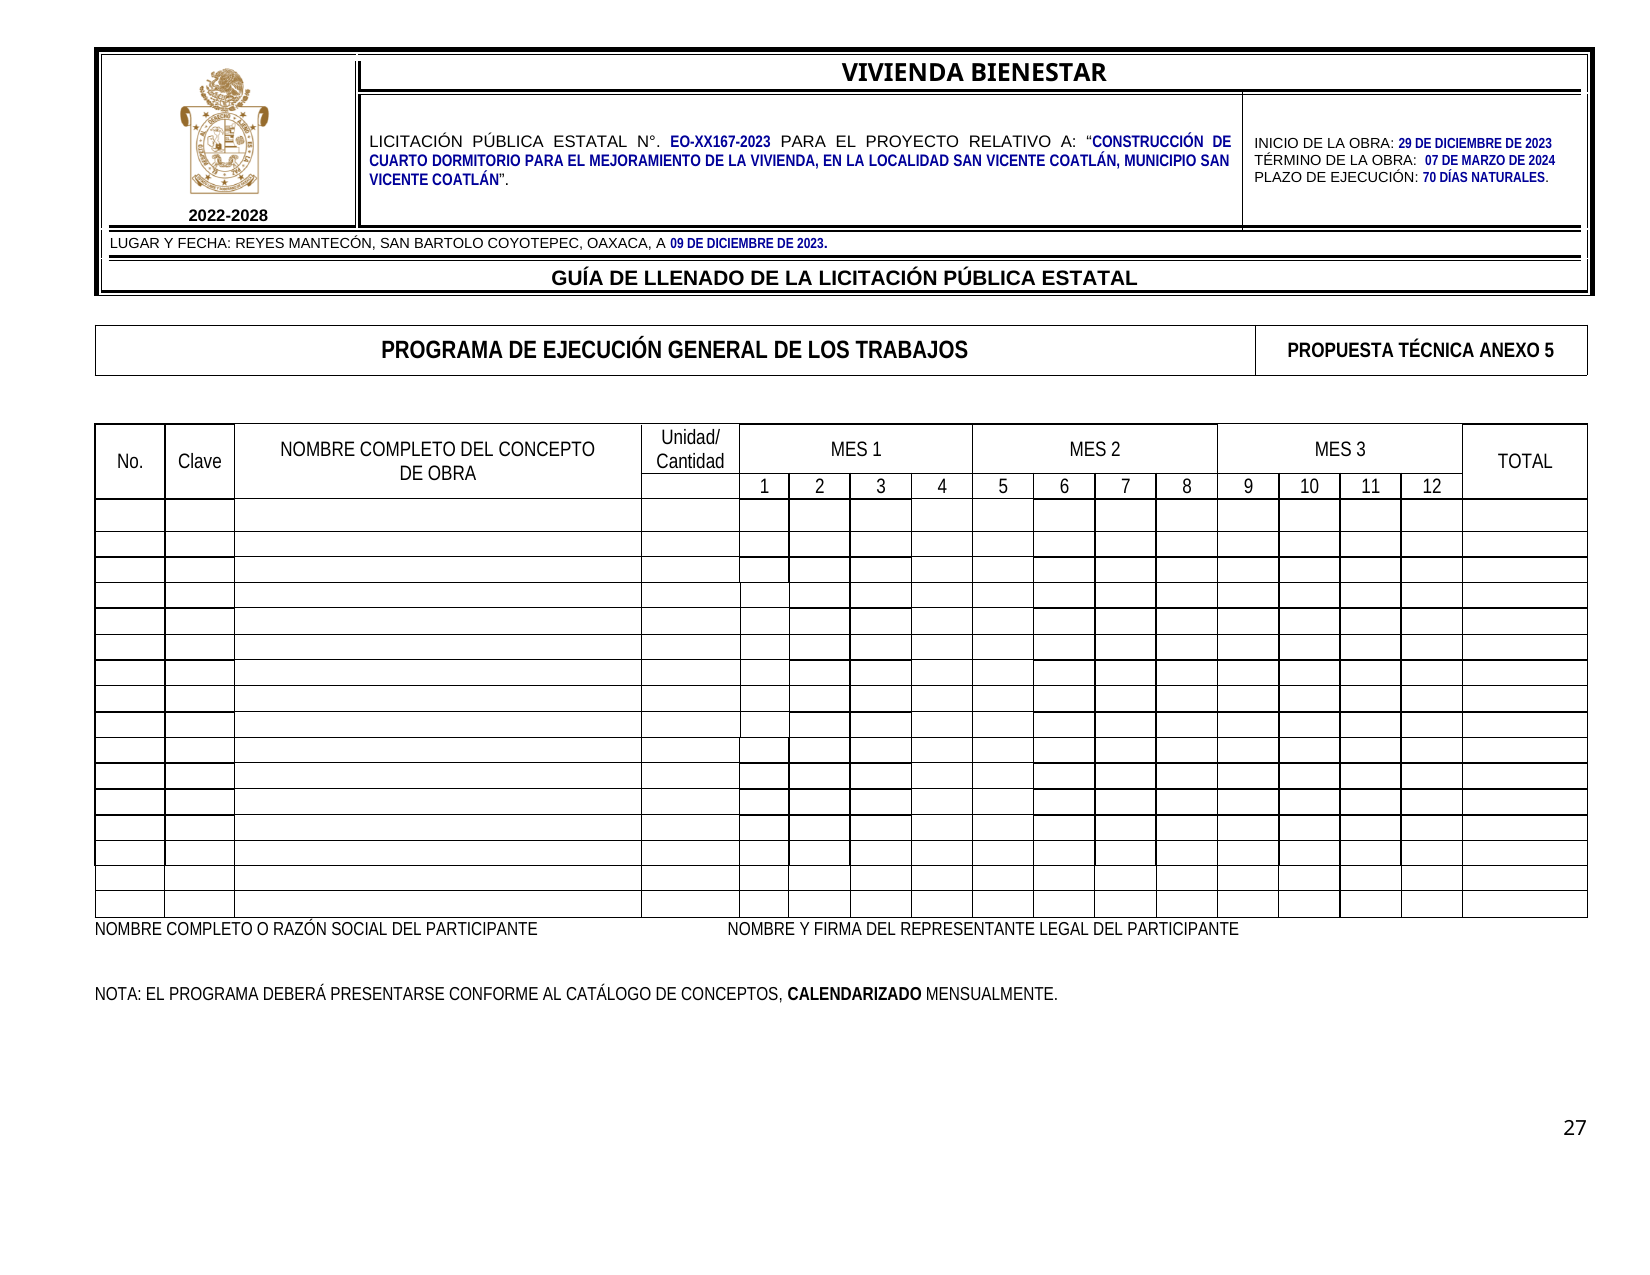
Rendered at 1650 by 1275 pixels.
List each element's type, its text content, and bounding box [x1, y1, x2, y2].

table_cell [1034, 790, 1094, 814]
table_cell [1218, 661, 1278, 685]
table_cell [1096, 713, 1155, 737]
table_cell [851, 500, 911, 531]
table_cell [166, 635, 234, 659]
table_cell [1157, 713, 1217, 737]
table_cell [1096, 661, 1155, 685]
table_cell [642, 789, 739, 814]
table_cell [642, 532, 739, 556]
table_cell [166, 583, 234, 607]
table_cell [1341, 866, 1401, 890]
text NOMBRE COMPLETO O RAZÓN SOCIAL DEL PARTICIPANTE NOMBRE Y FIRMA DEL REPRESENTANTE LEGAL DEL PARTICIPANTE [94, 918, 1650, 939]
table_cell [166, 609, 234, 634]
table_cell [790, 816, 849, 840]
table_cell [642, 763, 739, 788]
table_cell [1096, 764, 1155, 788]
table_cell [973, 763, 1033, 788]
table_cell [851, 532, 911, 556]
table_cell [235, 891, 641, 917]
table_cell [851, 661, 911, 685]
table_cell [96, 500, 164, 531]
table_cell [790, 609, 849, 634]
table_cell [912, 635, 972, 659]
table_cell [235, 712, 641, 737]
table_cell [973, 583, 1033, 607]
table_cell [1341, 738, 1400, 762]
table_cell [851, 609, 911, 634]
table_cell [1463, 891, 1587, 917]
table_cell [740, 500, 788, 531]
table_cell 7 [1096, 474, 1155, 498]
table_cell [851, 635, 911, 659]
table_cell [1034, 532, 1094, 556]
table_cell [790, 500, 849, 531]
table_cell [851, 686, 911, 711]
table_cell [1034, 500, 1094, 531]
table_cell [165, 891, 234, 917]
table_cell [235, 635, 641, 659]
table_cell [1280, 686, 1339, 711]
table_cell [96, 583, 164, 607]
table_cell [96, 841, 164, 865]
table_cell [96, 532, 164, 556]
table_cell [1280, 661, 1339, 685]
table_cell [790, 790, 849, 814]
table_cell [1157, 764, 1217, 788]
table_cell [96, 713, 164, 737]
table_cell [1341, 583, 1400, 607]
table_cell [1218, 738, 1278, 762]
table_cell [1341, 790, 1400, 814]
table_cell [1095, 891, 1156, 917]
table_cell [235, 866, 641, 890]
table_cell [1157, 661, 1217, 685]
table_cell [642, 635, 740, 659]
table_cell [851, 790, 911, 814]
table_cell [642, 660, 740, 685]
table_cell [1341, 532, 1400, 556]
table_cell [912, 866, 972, 890]
table_cell [235, 583, 641, 607]
table_cell [1218, 609, 1278, 634]
table_cell [912, 815, 972, 840]
table_cell [1402, 866, 1462, 890]
table_header NOMBRE COMPLETO DEL CONCEPTO DE OBRA [235, 424, 641, 498]
table_cell [1096, 635, 1155, 659]
table_cell [1096, 816, 1155, 840]
table_cell [1218, 841, 1278, 865]
table_header PROPUESTA TÉCNICA ANEXO 5 [1256, 326, 1587, 374]
table_cell [912, 891, 972, 917]
table_cell [912, 608, 972, 634]
table_cell [912, 583, 972, 607]
table_cell [1280, 558, 1339, 582]
table_cell [96, 661, 164, 685]
table_cell [1218, 790, 1278, 814]
table_cell [1341, 635, 1400, 659]
table_cell [973, 557, 1033, 582]
table_cell [740, 558, 788, 582]
table_cell [235, 815, 641, 840]
table_cell [1218, 686, 1278, 711]
table_cell [235, 660, 641, 685]
table_cell [1157, 866, 1217, 890]
table_cell [1279, 866, 1339, 890]
table_cell [1218, 891, 1278, 917]
table_cell [235, 557, 641, 582]
table_cell [1157, 686, 1217, 711]
table_cell [912, 712, 972, 737]
table_cell [851, 891, 911, 917]
table_cell [973, 712, 1033, 737]
table_cell [1034, 841, 1094, 865]
table_cell [96, 891, 164, 917]
table_cell [1402, 583, 1462, 607]
table_cell [973, 815, 1033, 840]
table_cell [1157, 841, 1217, 865]
table_cell [166, 661, 234, 685]
table_cell [1218, 500, 1278, 531]
table_cell [973, 532, 1033, 556]
table_cell [1402, 500, 1462, 531]
table_cell [851, 866, 911, 890]
table_cell [1096, 841, 1155, 865]
table_cell [1280, 790, 1339, 814]
table_cell [740, 532, 788, 556]
table_cell [1157, 532, 1217, 556]
table_cell [1095, 866, 1156, 890]
table_cell [1218, 816, 1278, 840]
table_cell [166, 841, 234, 865]
table_cell [166, 738, 234, 762]
table_cell [96, 764, 164, 788]
table_cell [851, 764, 911, 788]
table_cell [642, 891, 739, 917]
table_cell [1034, 816, 1094, 840]
table_cell [740, 816, 788, 840]
table_cell [642, 499, 739, 531]
table_cell [1402, 713, 1462, 737]
table_cell 6 [1034, 474, 1094, 498]
table_cell [1280, 609, 1339, 634]
table_cell [1157, 635, 1217, 659]
table_cell [1402, 686, 1462, 711]
table_cell [1280, 583, 1339, 607]
table_header Unidad/ Cantidad [642, 424, 739, 472]
table_cell [1463, 816, 1587, 840]
table_cell [1463, 661, 1587, 685]
table_cell 4 [912, 474, 972, 498]
table_cell [1034, 661, 1094, 685]
table_cell [973, 499, 1033, 531]
table_cell [789, 891, 850, 917]
table_cell [1463, 558, 1587, 582]
table_cell [1341, 661, 1400, 685]
table_cell [235, 499, 641, 531]
table_cell [1463, 866, 1587, 890]
table_cell [1402, 558, 1462, 582]
table_cell [1034, 583, 1094, 607]
table_cell [740, 891, 788, 917]
table_cell [1463, 635, 1587, 659]
table_header MES 1 [740, 425, 972, 472]
table_cell [1218, 583, 1278, 607]
table_cell [790, 558, 849, 582]
table_cell [642, 474, 739, 498]
table_cell [1218, 532, 1278, 556]
table_cell [1157, 891, 1217, 917]
table_cell [789, 866, 850, 890]
table_cell [1034, 609, 1094, 634]
table_cell [642, 557, 739, 582]
table_cell [912, 499, 972, 531]
table_cell [1341, 500, 1400, 531]
table_cell [973, 738, 1033, 762]
table_cell [1463, 583, 1587, 607]
table_cell [1463, 532, 1587, 556]
table_cell [790, 661, 849, 685]
table_cell [740, 738, 788, 762]
table_cell [642, 738, 739, 762]
table_cell [851, 583, 911, 607]
table_cell [1218, 866, 1278, 890]
table_cell [642, 712, 740, 737]
table_cell [166, 500, 234, 531]
table_cell 8 [1157, 474, 1217, 498]
table_cell [1341, 558, 1400, 582]
table_cell [1034, 866, 1094, 890]
table_cell [1280, 713, 1339, 737]
table_cell [166, 713, 234, 737]
table_cell [1157, 583, 1217, 607]
table_cell [1280, 532, 1339, 556]
table_header MES 2 [973, 425, 1217, 472]
table_cell [973, 635, 1033, 659]
table_cell [1341, 609, 1400, 634]
table_cell [96, 686, 164, 711]
table_cell [1341, 713, 1400, 737]
table_cell [166, 764, 234, 788]
table_cell [1157, 609, 1217, 634]
table_cell [642, 841, 739, 865]
table_cell [740, 764, 788, 788]
table_cell [96, 816, 164, 840]
table_header TOTAL [1463, 425, 1587, 498]
table_header MES 3 [1218, 424, 1462, 472]
text NOTA: EL PROGRAMA DEBERÁ PRESENTARSE CONFORME AL CATÁLOGO DE CONCEPTOS, CALENDARIZADO MENSUALMENTE. [94, 982, 1650, 1004]
table_cell [96, 558, 164, 582]
table_cell [740, 841, 788, 865]
table_cell [96, 609, 164, 634]
table_cell [1402, 738, 1462, 762]
table_cell [1402, 790, 1462, 814]
table_cell [741, 660, 789, 685]
table_cell [790, 713, 849, 737]
table_cell [235, 532, 641, 556]
table_cell [1280, 816, 1339, 840]
table_cell [790, 532, 849, 556]
table_cell [1034, 891, 1094, 917]
table_cell [1280, 738, 1339, 762]
table_cell [790, 841, 849, 865]
table_cell [1157, 558, 1217, 582]
table_cell [642, 815, 739, 840]
table_cell [235, 738, 641, 762]
table_cell [1463, 500, 1587, 531]
table_cell [235, 789, 641, 814]
table_cell [166, 558, 234, 582]
table_cell [740, 790, 788, 814]
table_cell [235, 841, 641, 865]
table_cell [1096, 500, 1155, 531]
table_cell [912, 763, 972, 788]
table_cell [973, 608, 1033, 634]
table_cell [96, 738, 164, 762]
table_cell [1402, 764, 1462, 788]
table_cell [1463, 764, 1587, 788]
table_cell [235, 686, 641, 711]
table_cell [1341, 816, 1400, 840]
table_cell [1341, 891, 1401, 917]
table_cell [1402, 609, 1462, 634]
table_cell [1341, 841, 1400, 865]
table_cell [973, 891, 1033, 917]
table_cell [912, 532, 972, 556]
table_cell [1280, 635, 1339, 659]
table_cell [1402, 816, 1462, 840]
table_cell [166, 816, 234, 840]
table_cell [790, 764, 849, 788]
table_cell [1034, 686, 1094, 711]
table_cell [1096, 790, 1155, 814]
table_cell [851, 816, 911, 840]
table_cell [1096, 686, 1155, 711]
table_cell [1463, 609, 1587, 634]
table_cell [790, 583, 849, 607]
table_cell [1280, 500, 1339, 531]
table_cell [851, 841, 911, 865]
table_cell [741, 712, 789, 737]
table_cell [1402, 661, 1462, 685]
table_cell [235, 763, 641, 788]
table_cell [165, 866, 234, 890]
table_cell [912, 557, 972, 582]
table_cell [1402, 635, 1462, 659]
table_cell [1280, 841, 1339, 865]
table_cell 1 [740, 474, 788, 498]
table_cell [642, 866, 739, 890]
table_cell [1218, 635, 1278, 659]
table_cell [1218, 558, 1278, 582]
table_cell [912, 841, 972, 865]
table_cell 2 [790, 474, 849, 498]
table_cell [912, 738, 972, 762]
table_cell [741, 608, 789, 634]
table_cell [741, 583, 789, 607]
table_cell [912, 686, 972, 711]
table_cell 3 [851, 474, 911, 498]
table_cell [790, 738, 849, 762]
table_cell [96, 866, 164, 890]
table_cell [1463, 738, 1587, 762]
table_cell [973, 841, 1033, 865]
table_cell 10 [1280, 474, 1339, 498]
table_cell 9 [1218, 474, 1278, 498]
table_cell [1034, 635, 1094, 659]
table_cell 5 [973, 474, 1033, 498]
table_cell [1463, 713, 1587, 737]
table_cell [741, 635, 789, 659]
table_cell [166, 532, 234, 556]
table_cell [851, 738, 911, 762]
table_cell [1157, 816, 1217, 840]
table_cell [166, 686, 234, 711]
table_cell [851, 713, 911, 737]
table_cell [1280, 764, 1339, 788]
table_cell [1218, 713, 1278, 737]
table_cell [790, 686, 849, 711]
table_cell [851, 558, 911, 582]
table_header Clave [166, 425, 234, 498]
table_header PROGRAMA DE EJECUCIÓN GENERAL DE LOS TRABAJOS [96, 326, 1255, 374]
table_cell [1157, 790, 1217, 814]
table_cell [740, 866, 788, 890]
table_cell [973, 660, 1033, 685]
table_cell [642, 608, 740, 634]
table_cell [1402, 532, 1462, 556]
table_cell [1402, 891, 1462, 917]
table_cell [790, 635, 849, 659]
table_cell [1034, 713, 1094, 737]
table_cell [1096, 738, 1155, 762]
table_cell [912, 660, 972, 685]
table_cell [1034, 558, 1094, 582]
table_cell [741, 686, 789, 711]
table_cell [973, 789, 1033, 814]
table_cell [973, 686, 1033, 711]
table_cell [1096, 609, 1155, 634]
table_cell [1463, 790, 1587, 814]
table_header No. [96, 425, 164, 498]
table_cell [96, 635, 164, 659]
table_cell [642, 583, 740, 607]
table_cell [1157, 500, 1217, 531]
table_cell [973, 866, 1033, 890]
table_cell [1034, 738, 1094, 762]
table_cell [1096, 558, 1155, 582]
table_cell [1463, 841, 1587, 865]
table_cell [1157, 738, 1217, 762]
table_cell [235, 608, 641, 634]
table_cell [1218, 764, 1278, 788]
picture [174, 64, 271, 193]
table_cell [1402, 841, 1462, 865]
table_cell [96, 790, 164, 814]
table_cell [912, 789, 972, 814]
table_cell 12 [1402, 474, 1462, 498]
table_cell [1279, 891, 1339, 917]
table_cell [1096, 532, 1155, 556]
table_cell [1463, 686, 1587, 711]
table_cell [166, 790, 234, 814]
table_cell [642, 686, 740, 711]
table_cell 11 [1341, 474, 1400, 498]
table_cell [1341, 686, 1400, 711]
table_cell [1034, 764, 1094, 788]
table_cell [1341, 764, 1400, 788]
table_cell [1096, 583, 1155, 607]
